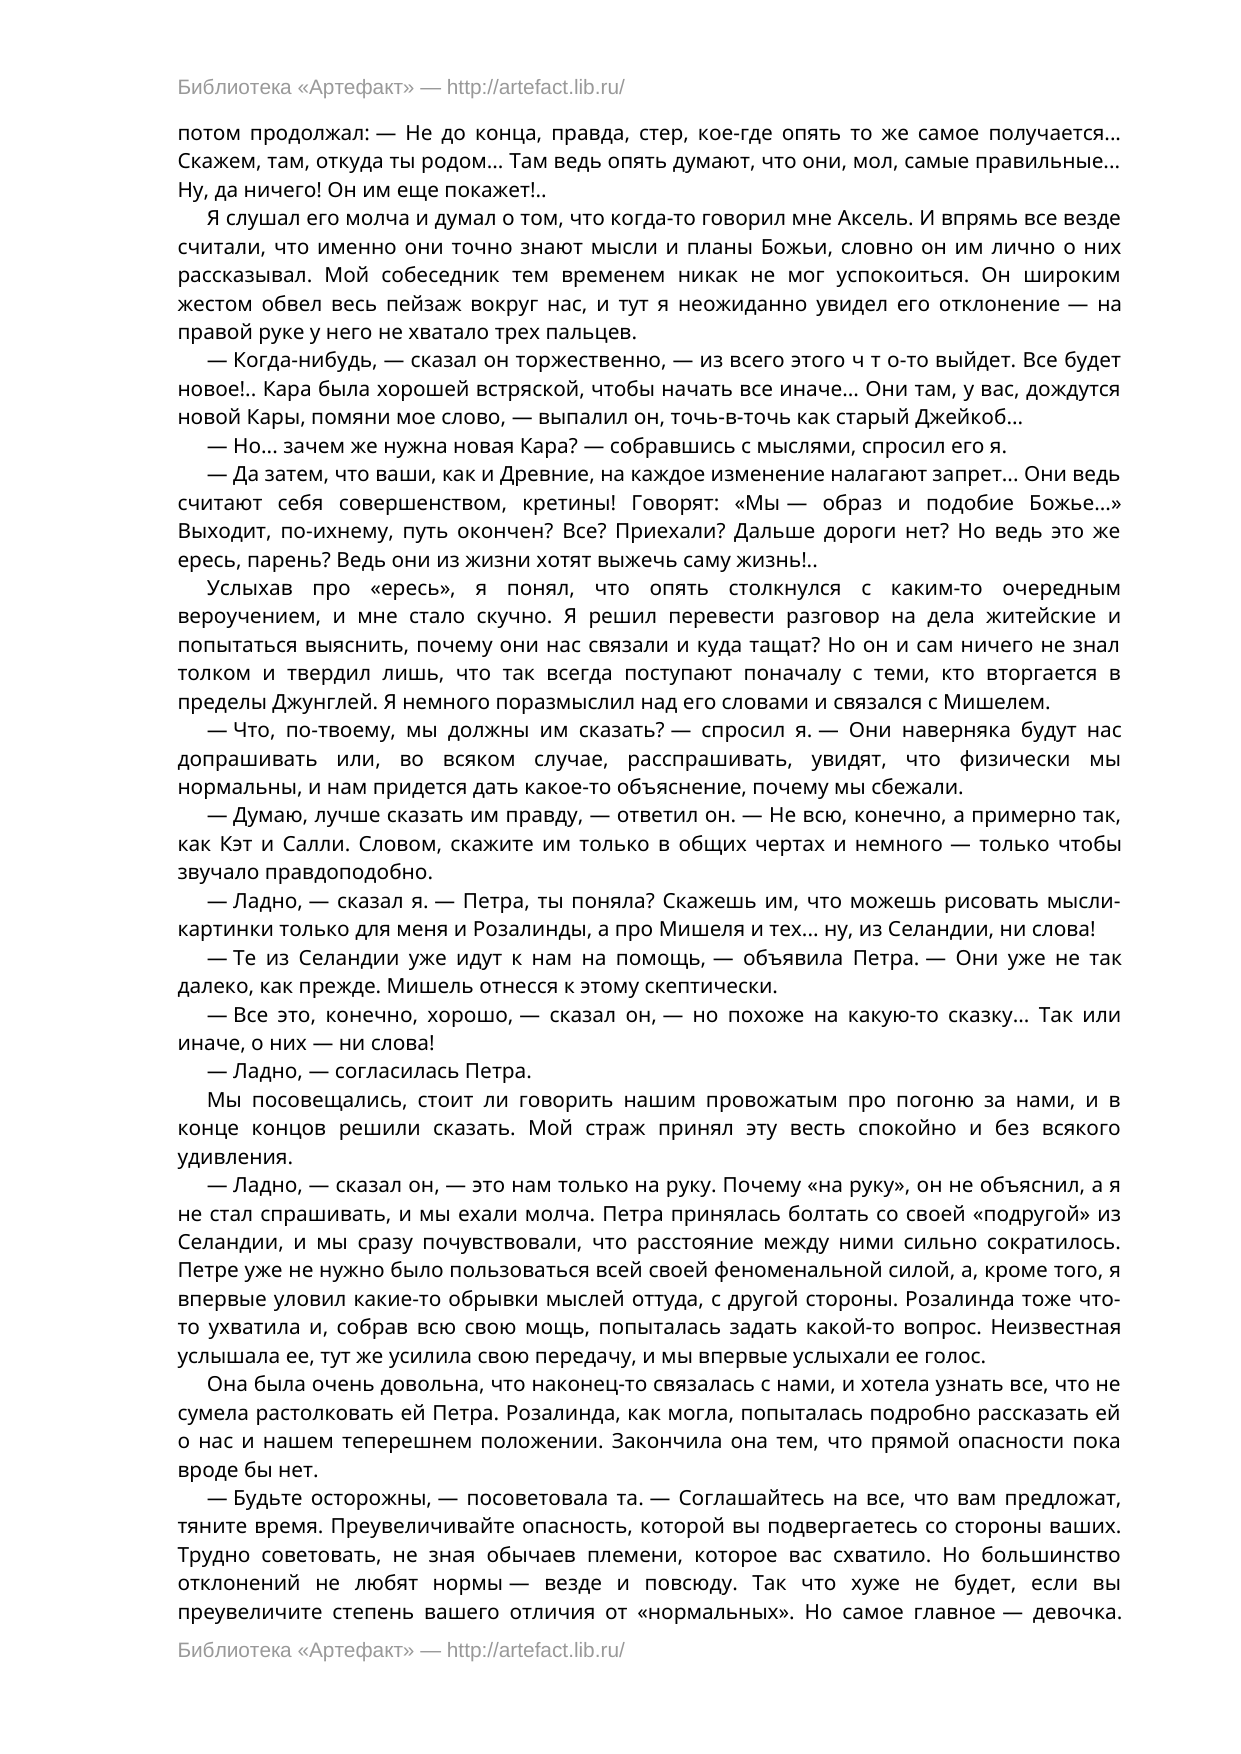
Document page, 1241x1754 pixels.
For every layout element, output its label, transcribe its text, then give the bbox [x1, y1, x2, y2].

text — Но... зачем же нужна новая Кара? — собравшись с мыслями, спросил его я. [177, 431, 1122, 459]
text — Что, по-твоему, мы должны им сказать? — спросил я. — Они наверняка будут нас допрашивать или, во всяком случае, расспрашивать, увидят, что физически мы нормальны, и нам придется дать какое-то объяснение, почему мы сбежали. [177, 715, 1122, 801]
text — Все это, конечно, хорошо, — сказал он, — но похоже на какую-то сказку... Так или иначе, о них — ни слова! [177, 1000, 1122, 1057]
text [177, 118, 1122, 203]
text Мы посовещались, стоит ли говорить нашим провожатым про погоню за нами, и в конце концов решили сказать. Мой страж принял эту весть спокойно и без всякого удивления. [177, 1085, 1122, 1170]
text — Думаю, лучше сказать им правду, — ответил он. — Не всю, конечно, а примерно так, как Кэт и Салли. Словом, скажите им только в общих чертах и немного — только чтобы звучало правдоподобно. [177, 801, 1122, 886]
text — Да затем, что ваши, как и Древние, на каждое изменение налагают запрет... Они ведь считают себя совершенством, кретины! Говорят: «Мы — образ и подобие Божье...» Выходит, по-ихнему, путь окончен? Все? Приехали? Дальше дороги нет? Но ведь это же ересь, парень? Ведь они из жизни хотят выжечь саму жизнь!.. [177, 459, 1122, 573]
text Она была очень довольна, что наконец-то связалась с нами, и хотела узнать все, что не сумела растолковать ей Петра. Розалинда, как могла, попыталась подробно рассказать ей о нас и нашем теперешнем положении. Закончила она тем, что прямой опасности пока вроде бы нет. [177, 1369, 1122, 1483]
text — Ладно, — сказал я. — Петра, ты поняла? Скажешь им, что можешь рисовать мысли-картинки только для меня и Розалинды, а про Мишеля и тех... ну, из Селандии, ни слова! [177, 886, 1122, 943]
text — Когда-нибудь, — сказал он торжественно, — из всего этого ч т о-то выйдет. Все будет новое!.. Кара была хорошей встряской, чтобы начать все иначе... Они там, у вас, дождутся новой Кары, помяни мое слово, — выпалил он, точь-в-точь как старый Джейкоб... [177, 346, 1122, 431]
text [177, 1483, 1122, 1625]
text Я слушал его молча и думал о том, что когда-то говорил мне Аксель. И впрямь все везде считали, что именно они точно знают мысли и планы Божьи, словно он им лично о них рассказывал. Мой собеседник тем временем никак не мог успокоиться. Он широким жестом обвел весь пейзаж вокруг нас, и тут я неожиданно увидел его отклонение — на правой руке у него не хватало трех пальцев. [177, 203, 1122, 346]
text Услыхав про «ересь», я понял, что опять столкнулся с каким-то очередным вероучением, и мне стало скучно. Я решил перевести разговор на дела житейские и попытаться выяснить, почему они нас связали и куда тащат? Но он и сам ничего не знал толком и твердил лишь, что так всегда поступают поначалу с теми, кто вторгается в пределы Джунглей. Я немного поразмыслил над его словами и связался с Мишелем. [177, 573, 1122, 715]
text — Ладно, — согласилась Петра. [177, 1057, 1122, 1085]
text — Те из Селандии уже идут к нам на помощь, — объявила Петра. — Они уже не так далеко, как прежде. Мишель отнесся к этому скептически. [177, 943, 1122, 1000]
text — Ладно, — сказал он, — это нам только на руку. Почему «на руку», он не объяснил, а я не стал спрашивать, и мы ехали молча. Петра принялась болтать со своей «подругой» из Селандии, и мы сразу почувствовали, что расстояние между ними сильно сократилось. Петре уже не нужно было пользоваться всей своей феноменальной силой, а, кроме того, я впервые уловил какие-то обрывки мыслей оттуда, с другой стороны. Розалинда тоже что-то ухватила и, собрав всю свою мощь, попыталась задать какой-то вопрос. Неизвестная услышала ее, тут же усилила свою передачу, и мы впервые услыхали ее голос. [177, 1170, 1122, 1369]
